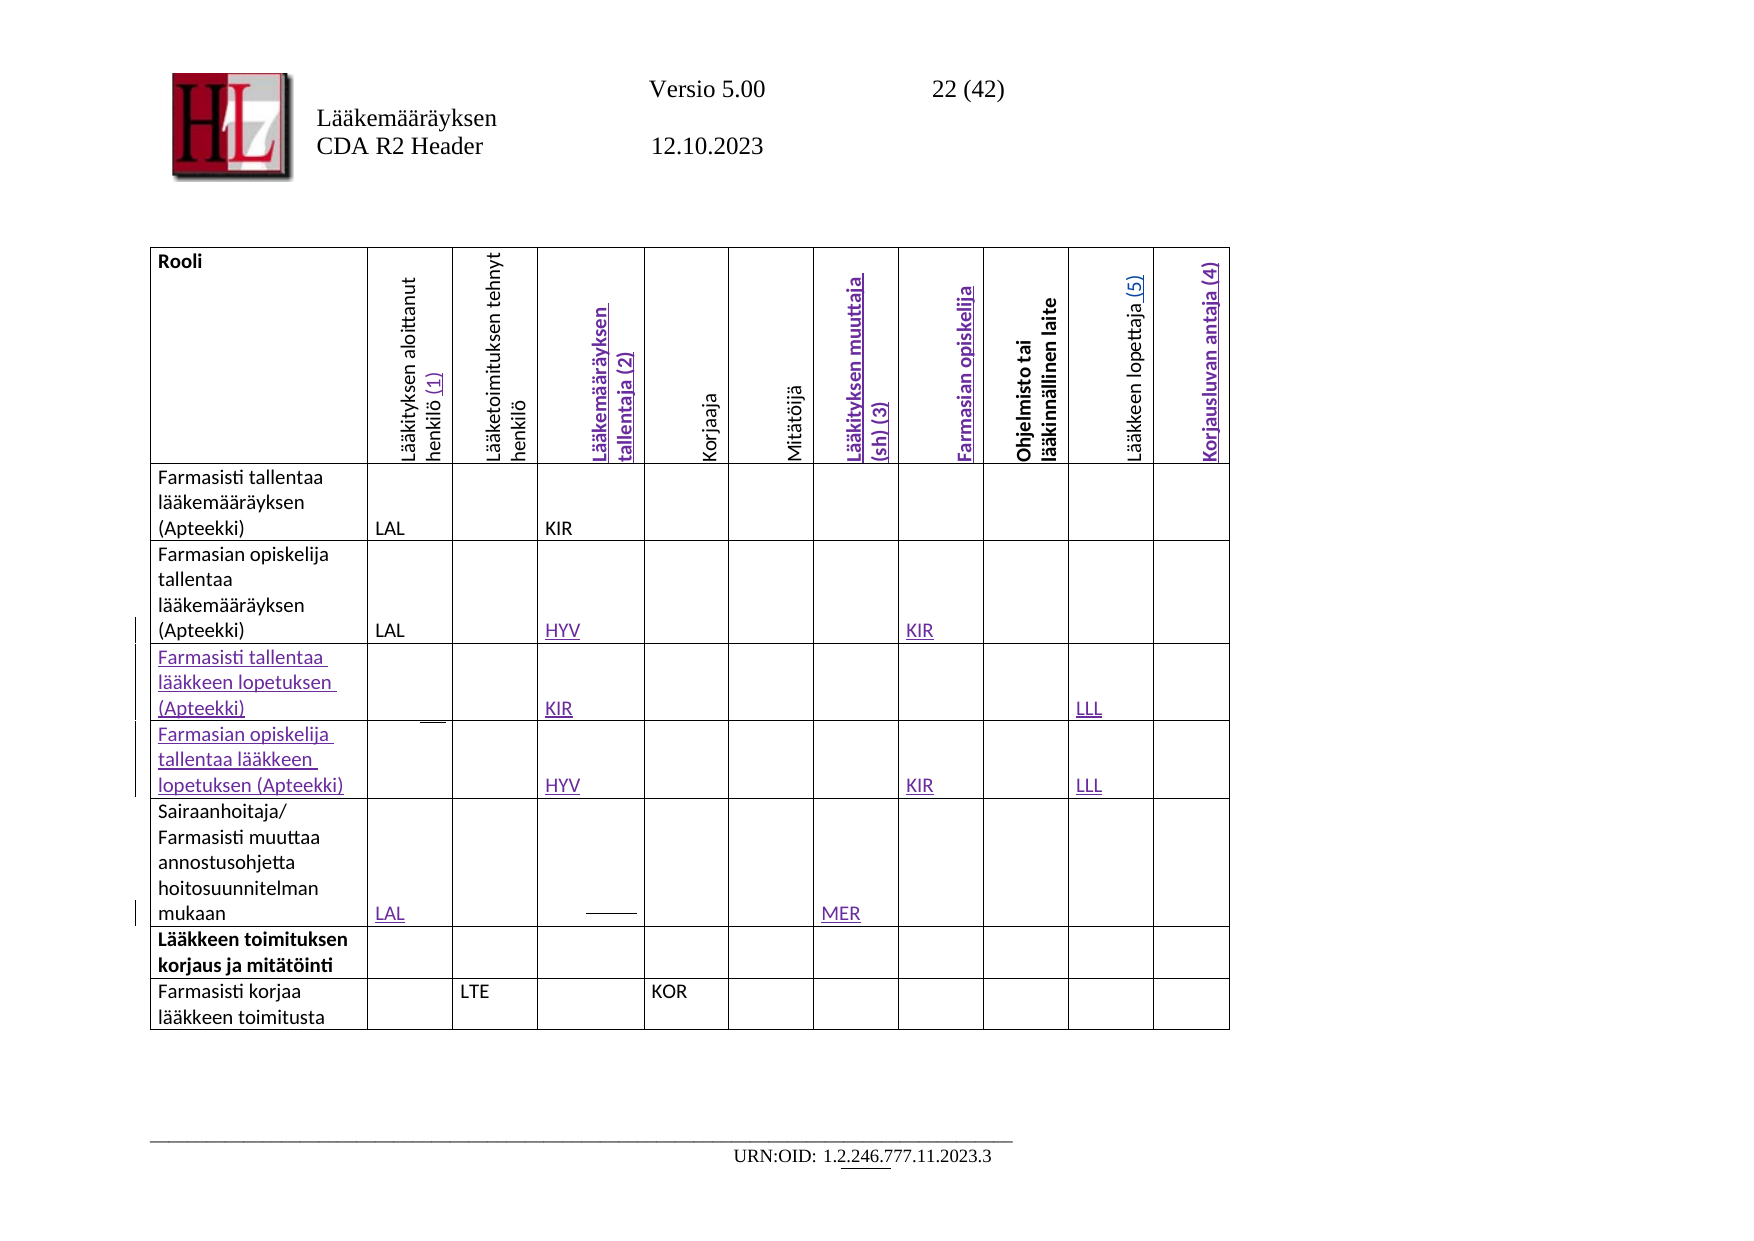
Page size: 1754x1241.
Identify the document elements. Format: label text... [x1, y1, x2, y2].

table_cell [1069, 799, 1153, 926]
table_cell [645, 644, 728, 720]
table_cell [538, 979, 644, 1029]
table_cell [453, 721, 537, 797]
table_cell [729, 644, 813, 720]
table_cell [1069, 644, 1153, 720]
table_cell [729, 464, 813, 540]
table_cell [368, 979, 452, 1029]
table_cell LAL [368, 464, 452, 540]
table_header Lääketoimituksen tehnyt henkilö [453, 248, 537, 463]
table_header Ohjelmisto tai lääkinnällinen laite [984, 248, 1068, 463]
table_cell [368, 927, 452, 977]
table_cell [899, 721, 983, 797]
table_cell Farmasian opiskelija tallentaa lääkemääräyksen (Apteekki) [151, 541, 367, 643]
table_cell [453, 644, 537, 720]
table_cell [1154, 927, 1229, 977]
table_header [814, 248, 898, 463]
table_cell [1154, 644, 1229, 720]
table_cell [984, 541, 1068, 643]
table_cell [368, 644, 452, 720]
table_cell Farmasisti tallentaa lääkemääräyksen (Apteekki) [151, 464, 367, 540]
table_cell KOR [645, 979, 728, 1029]
table_cell [1069, 979, 1153, 1029]
table_cell [1154, 541, 1229, 643]
table_cell [984, 721, 1068, 797]
table_cell [1069, 721, 1153, 797]
table_cell [645, 721, 728, 797]
table_cell LAL [368, 541, 452, 643]
table_cell [729, 721, 813, 797]
table_cell [984, 979, 1068, 1029]
table_cell [645, 464, 728, 540]
table_cell [645, 799, 728, 926]
table_cell [538, 927, 644, 977]
table_cell [729, 979, 813, 1029]
table_cell [1069, 927, 1153, 977]
table_cell [814, 927, 898, 977]
table_cell [1069, 541, 1153, 643]
table_cell [899, 541, 983, 643]
table_cell [899, 644, 983, 720]
table_cell [814, 721, 898, 797]
table_header Mitätöijä [729, 248, 813, 463]
table_cell [538, 644, 644, 720]
table_cell Lääkkeen toimituksen korjaus ja mitätöinti [151, 927, 367, 977]
table_header Lääkkeen lopettaja [1069, 248, 1153, 463]
table_header Rooli [151, 248, 367, 463]
table_cell [814, 799, 898, 926]
table_cell [1154, 464, 1229, 540]
table_cell [453, 464, 537, 540]
table_cell [899, 464, 983, 540]
table_cell Farmasisti korjaa lääkkeen toimitusta (Apteekki) [151, 979, 367, 1029]
table_cell [151, 721, 367, 797]
table_cell [729, 927, 813, 977]
table_cell [453, 927, 537, 977]
table_cell [899, 927, 983, 977]
table_cell [538, 541, 644, 643]
table_cell [538, 799, 644, 926]
table_cell [1154, 799, 1229, 926]
table_cell [984, 464, 1068, 540]
table_header Korjaaja [645, 248, 728, 463]
table_cell [729, 799, 813, 926]
table_cell [899, 799, 983, 926]
table_cell [1154, 721, 1229, 797]
table_cell [814, 541, 898, 643]
table_header Lääkityksen aloittanut henkilö [368, 248, 452, 463]
table_header [538, 248, 644, 463]
table_cell [814, 979, 898, 1029]
table_cell Sairaanhoitaja/Farmasisti muuttaa annostusohjetta hoitosuunnitelman mukaan [151, 799, 367, 926]
table_cell [538, 721, 644, 797]
table_cell [453, 541, 537, 643]
table_cell [984, 644, 1068, 720]
table_cell [984, 799, 1068, 926]
table_cell [814, 644, 898, 720]
table_cell [729, 541, 813, 643]
table_cell LTE [453, 979, 537, 1029]
table_cell [645, 927, 728, 977]
table_cell [1154, 979, 1229, 1029]
table_cell [368, 721, 452, 797]
table_header [1154, 248, 1229, 463]
table_header [899, 248, 983, 463]
table_cell [453, 799, 537, 926]
table_cell [151, 644, 367, 720]
table_cell [368, 799, 452, 926]
table_cell KIR [538, 464, 644, 540]
table_cell [984, 927, 1068, 977]
table_cell [645, 541, 728, 643]
picture [172, 73, 295, 182]
table_cell [814, 464, 898, 540]
table_cell [1069, 464, 1153, 540]
table_cell [899, 979, 983, 1029]
